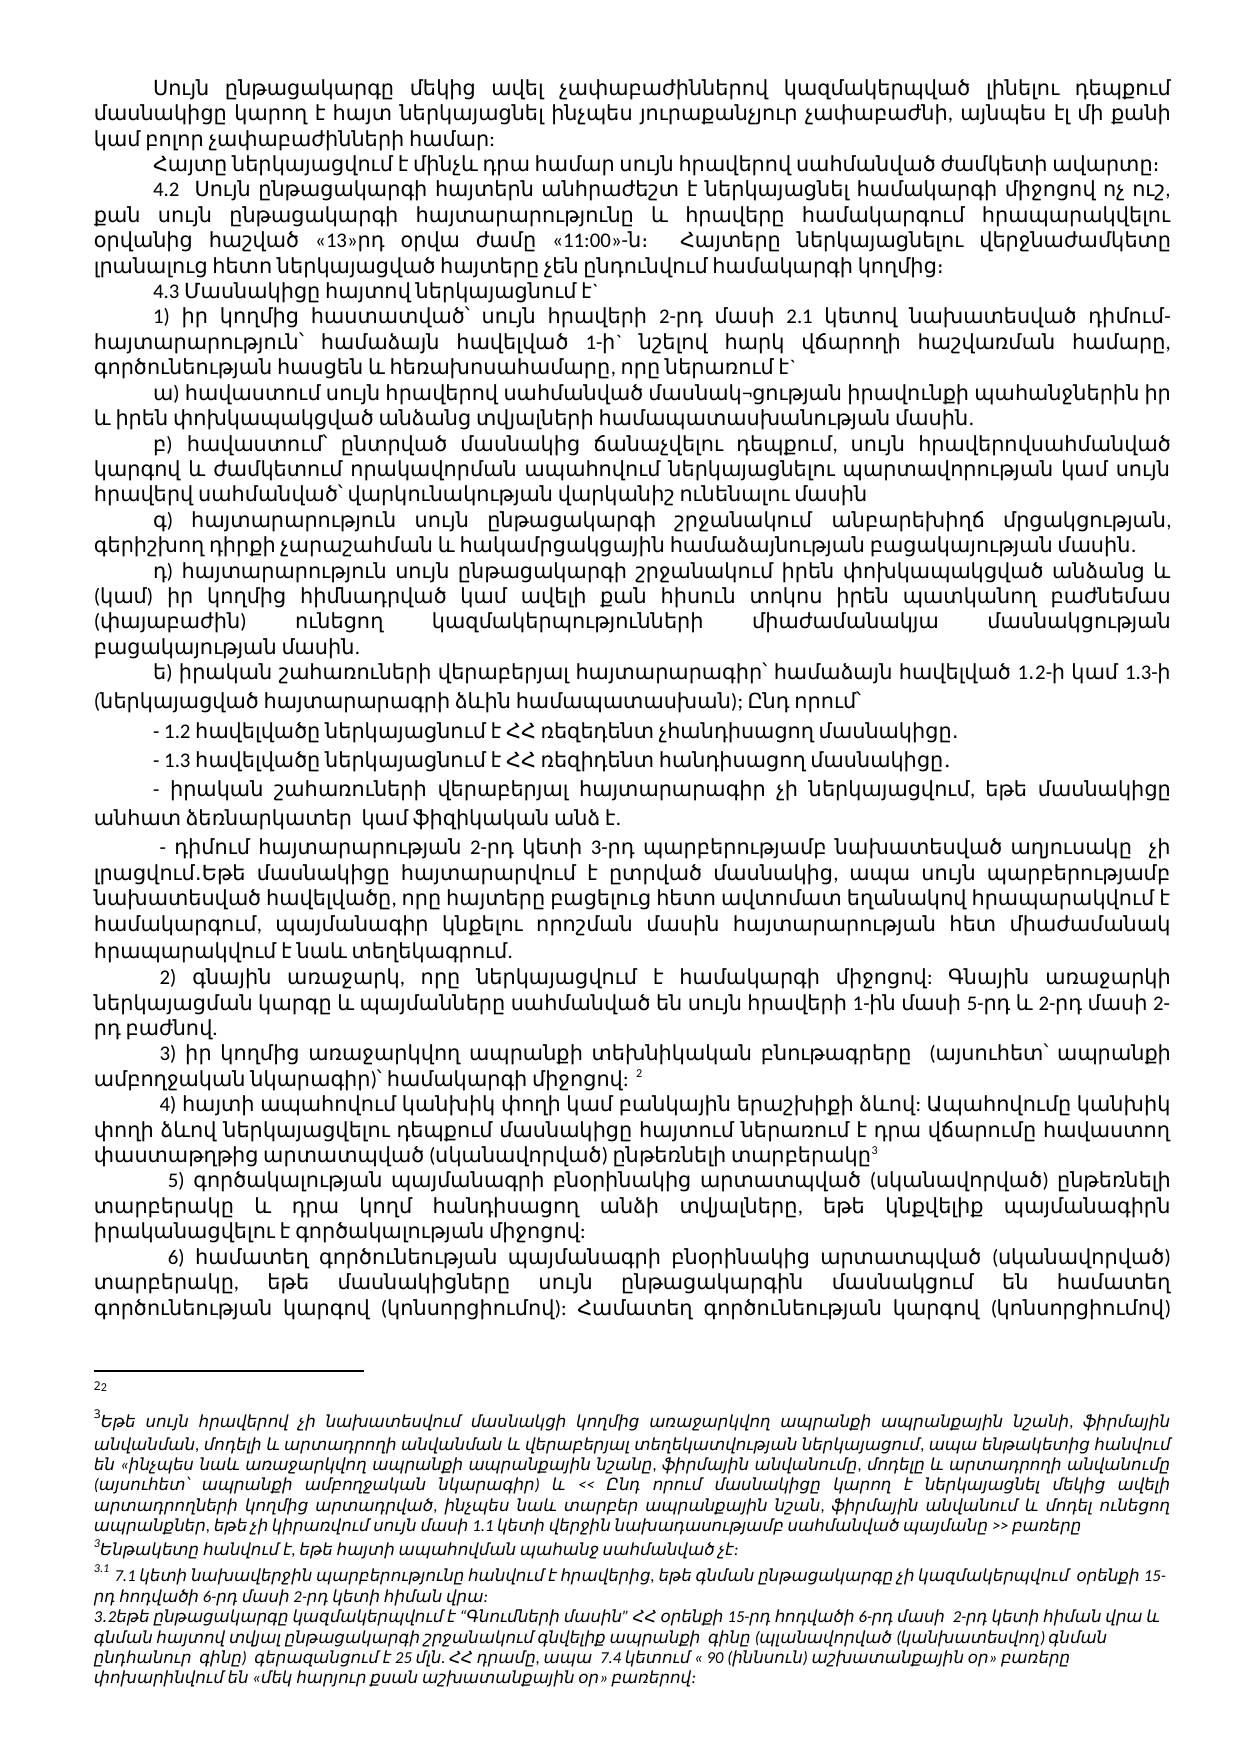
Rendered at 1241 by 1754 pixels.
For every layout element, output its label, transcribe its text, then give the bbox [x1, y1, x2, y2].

text 4.3 Մասնակիցը հայտով ներկայացնում է` [94, 278, 1171, 304]
text Հայտը ներկայացվում է մինչև դրա համար սույն հրավերով սահմանված ժամկետի ավարտը։ [94, 151, 1171, 177]
text - 1.2 հավելվածը ներկայացնում է ՀՀ ռեզեդենտ չհանդիսացող մասնակիցը․ [94, 718, 1171, 743]
text 4) հայտի ապահովում կանխիկ փողի կամ բանկային երաշխիքի ձևով: Ապահովումը կանխիկ փողի ձևով ներկայացվելու դեպքում մասնակիցը հայտում ներառում է դրա վճարումը հավաստող փաստաթղթից արտատպված (սկանավորված) ընթեռնելի տարբերակը3 [94, 1091, 1171, 1168]
text դ) հայտարարություն սույն ընթացակարգի շրջանակում իրեն փոխկապակցված անձանց և (կամ) իր կողմից հիմնադրված կամ ավելի քան հիսուն տոկոս իրեն պատկանող բաժնեմաս (փայաբաժին) ունեցող կազմակերպությունների միաժամանակյա մասնակցության բացակայության մասին. [94, 558, 1171, 659]
text ա) հավաստում սույն հրավերով սահմանված մասնակ¬ցության իրավունքի պահանջներին իր և իրեն փոխկապակցված անձանց տվյալների համապատասխանության մասին. [94, 380, 1171, 431]
text - 1.3 հավելվածը ներկայացնում է ՀՀ ռեզիդենտ հանդիսացող մասնակիցը․ [94, 747, 1171, 772]
text 5) գործակալության պայմանագրի բնօրինակից արտատպված (սկանավորված) ընթեռնելի տարբերակը և դրա կողմ հանդիսացող անձի տվյալները, եթե կնքվելիք պայմանագիրն իրականացվելու է գործակալության միջոցով: [94, 1168, 1171, 1244]
text 4.2 Սույն ընթացակարգի հայտերն անհրաժեշտ է ներկայացնել համակարգի միջոցով ոչ ուշ, քան սույն ընթացակարգի հայտարարությունը և հրավերը համակարգում հրապարակվելու օրվանից հաշված «13»րդ օրվա ժամը «11:00»-ն։ Հայտերը ներկայացնելու վերջնաժամկետը լրանալուց հետո ներկայացված հայտերը չեն ընդունվում համակարգի կողմից։ [94, 177, 1171, 278]
text 1) իր կողմից հաստատված՝ սույն հրավերի 2-րդ մասի 2.1 կետով նախատեսված դիմում-հայտարարություն՝ համաձայն հավելված 1-ի` նշելով հարկ վճարողի հաշվառման համարը, գործունեության հասցեն և հեռախոսահամարը, որը ներառում է` [94, 304, 1171, 380]
text ե) իրական շահառուների վերաբերյալ հայտարարագիր՝ համաձայն հավելված 1․2-ի կամ 1.3-ի (ներկայացված հայտարարագրի ձևին համապատասխան); Ընդ որում՝ [94, 659, 1171, 714]
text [94, 1244, 1171, 1320]
text - դիմում հայտարարության 2-րդ կետի 3-րդ պարբերությամբ նախատեսված աղյուսակը չի լրացվում․Եթե մասնակիցը հայտարարվում է ըտրված մասնակից, ապա սույն պարբերությամբ նախատեսված հավելվածը, որը հայտերը բացելուց հետո ավտոմատ եղանակով հրապարակվում է համակարգում, պայմանագիր կնքելու որոշման մասին հայտարարության հետ միաժամանակ հրապարակվում է նաև տեղեկագրում. [94, 834, 1171, 964]
text - իրական շահառուների վերաբերյալ հայտարարագիր չի ներկայացվում, եթե մասնակիցը անհատ ձեռնարկատեր կամ ֆիզիկական անձ է. [94, 776, 1171, 831]
text 3) իր կողմից առաջարկվող ապրանքի տեխնիկական բնութագրերը (այսուհետ՝ ապրանքի ամբողջական նկարագիր)՝ համակարգի միջոցով: 2 [94, 1041, 1171, 1091]
text Սույն ընթացակարգը մեկից ավել չափաբաժիններով կազմակերպված լինելու դեպքում մասնակիցը կարող է հայտ ներկայացնել ինչպես յուրաքանչյուր չափաբաժնի, այնպես էլ մի քանի կամ բոլոր չափաբաժինների համար: [94, 75, 1171, 151]
text գ) հայտարարություն սույն ընթացակարգի շրջանակում անբարեխիղճ մրցակցության, գերիշխող դիրքի չարաշահման և հակամրցակցային համաձայնության բացակայության մասին. [94, 507, 1171, 558]
text 2) գնային առաջարկ, որը ներկայացվում է համակարգի միջոցով: Գնային առաջարկի ներկայացման կարգը և պայմանները սահմանված են սույն հրավերի 1-ին մասի 5-րդ և 2-րդ մասի 2-րդ բաժնով. [94, 964, 1171, 1041]
text բ) հավաստում՝ ընտրված մասնակից ճանաչվելու դեպքում, սույն հրավերովսահմանված կարգով և ժամկետում որակավորման ապահովում ներկայացնելու պարտավորության կամ սույն հրավերվ սահմանված՝ վարկունակության վարկանիշ ունենալու մասին [94, 431, 1171, 507]
